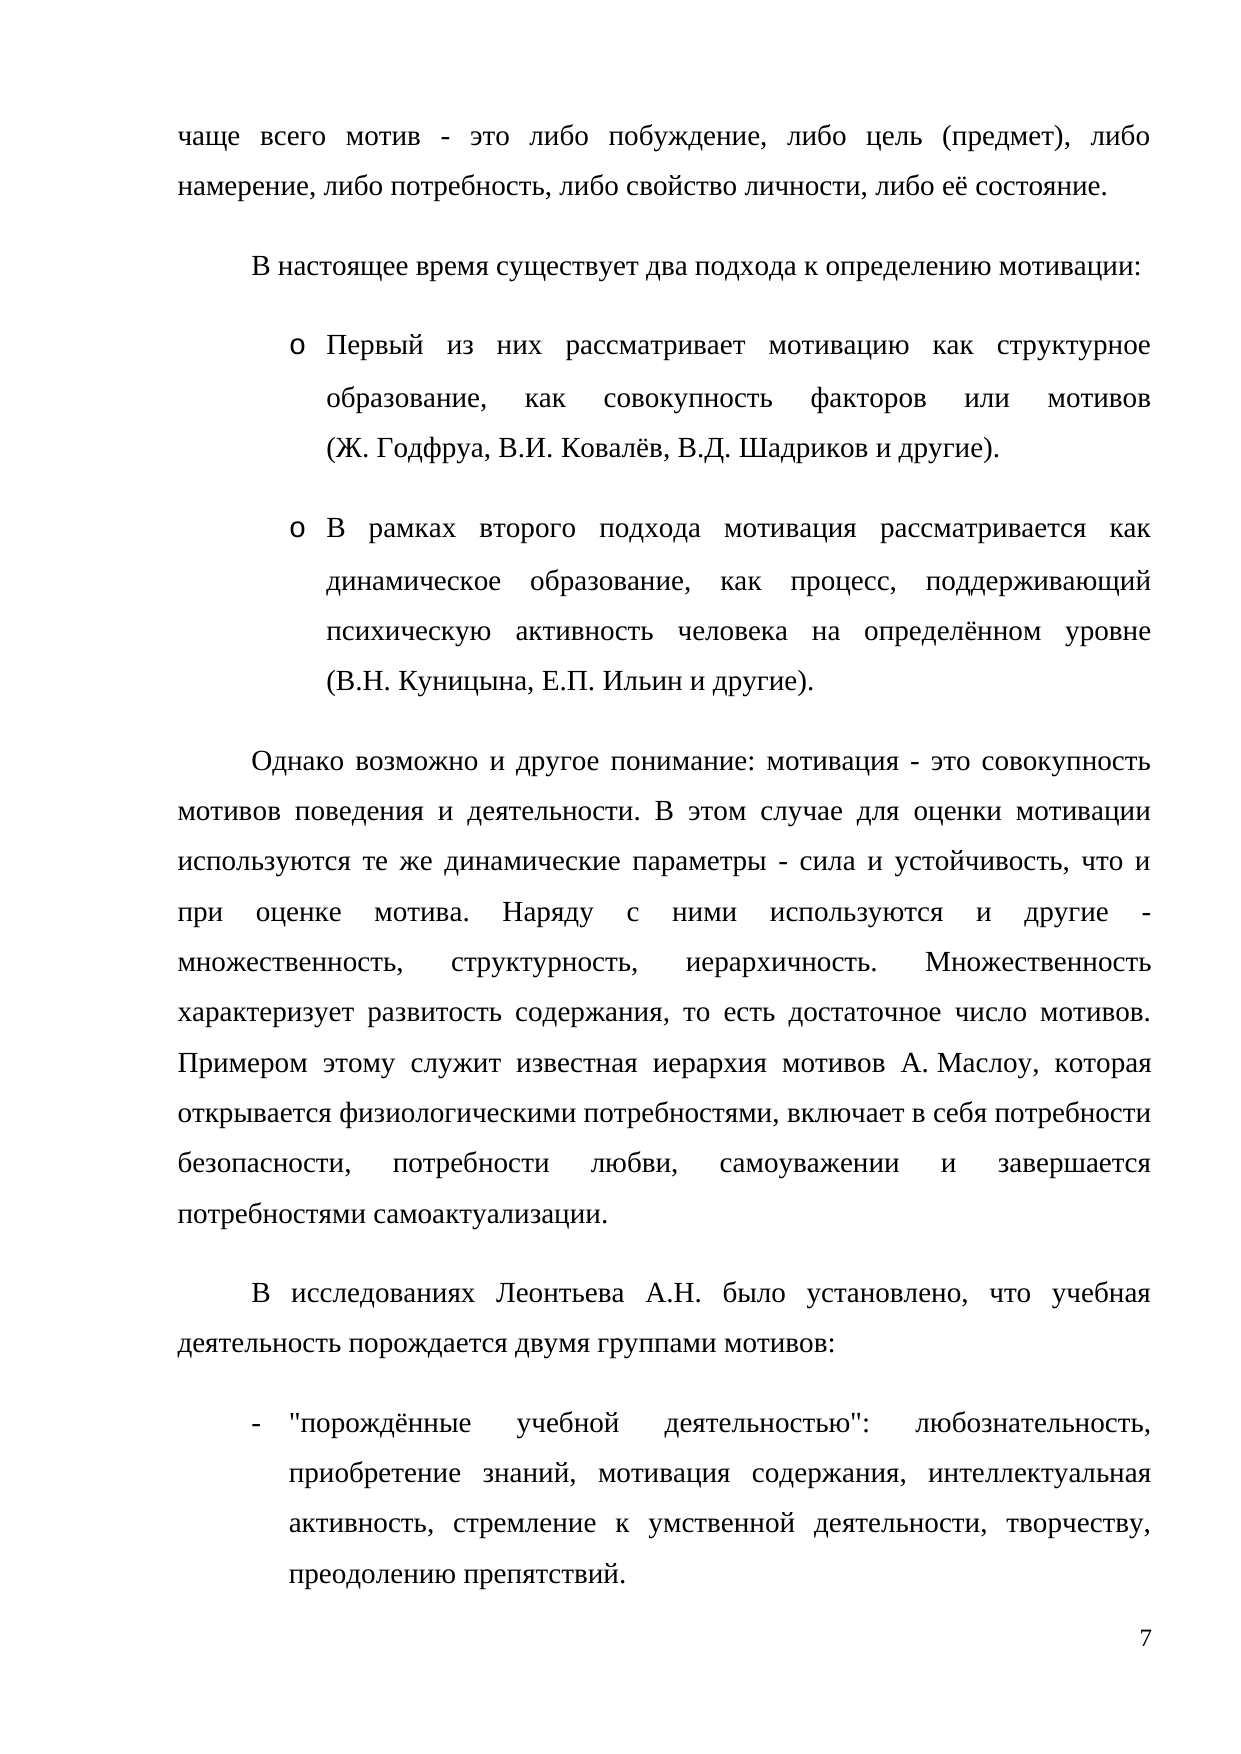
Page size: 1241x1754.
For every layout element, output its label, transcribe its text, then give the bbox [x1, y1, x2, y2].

text В исследованиях Леонтьева А.Н. было установлено, что учебная деятельность порождается двумя группами мотивов: [177, 1275, 1152, 1359]
text Однако возможно и другое понимание: мотивация - это совокупность мотивов поведения и деятельности. В этом случае для оценки мотивации используются те же динамические параметры - сила и устойчивость, что и при оценке мотива. Наряду с ними используются и другие - множественность, структурность, иерархичность. Множественность характеризует развитость содержания, то есть достаточное число мотивов. Примером этому служит известная иерархия мотивов А. Маслоу, которая открывается физиологическими потребностями, включает в себя потребности безопасности, потребности любви, самоуважении и завершается потребностями самоактуализации. [177, 743, 1152, 1229]
text В настоящее время существует два подхода к определению мотивации: [177, 248, 1152, 281]
list В рамках второго подхода мотивация рассматривается как динамическое образование, как процесс, поддерживающий психическую активность человека на определённом уровне (В.Н. Куницына, Е.П. Ильин и другие). [288, 510, 1152, 697]
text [177, 118, 1152, 202]
list Первый из них рассматривает мотивацию как структурное образование, как совокупность факторов или мотивов (Ж. Годфруа, В.И. Ковалёв, В.Д. Шадриков и другие). [288, 327, 1152, 464]
list "порождённые учебной деятельностью": любознательность, приобретение знаний, мотивация содержания, интеллектуальная активность, стремление к умственной деятельности, творчеству, преодолению препятствий. [251, 1405, 1152, 1589]
